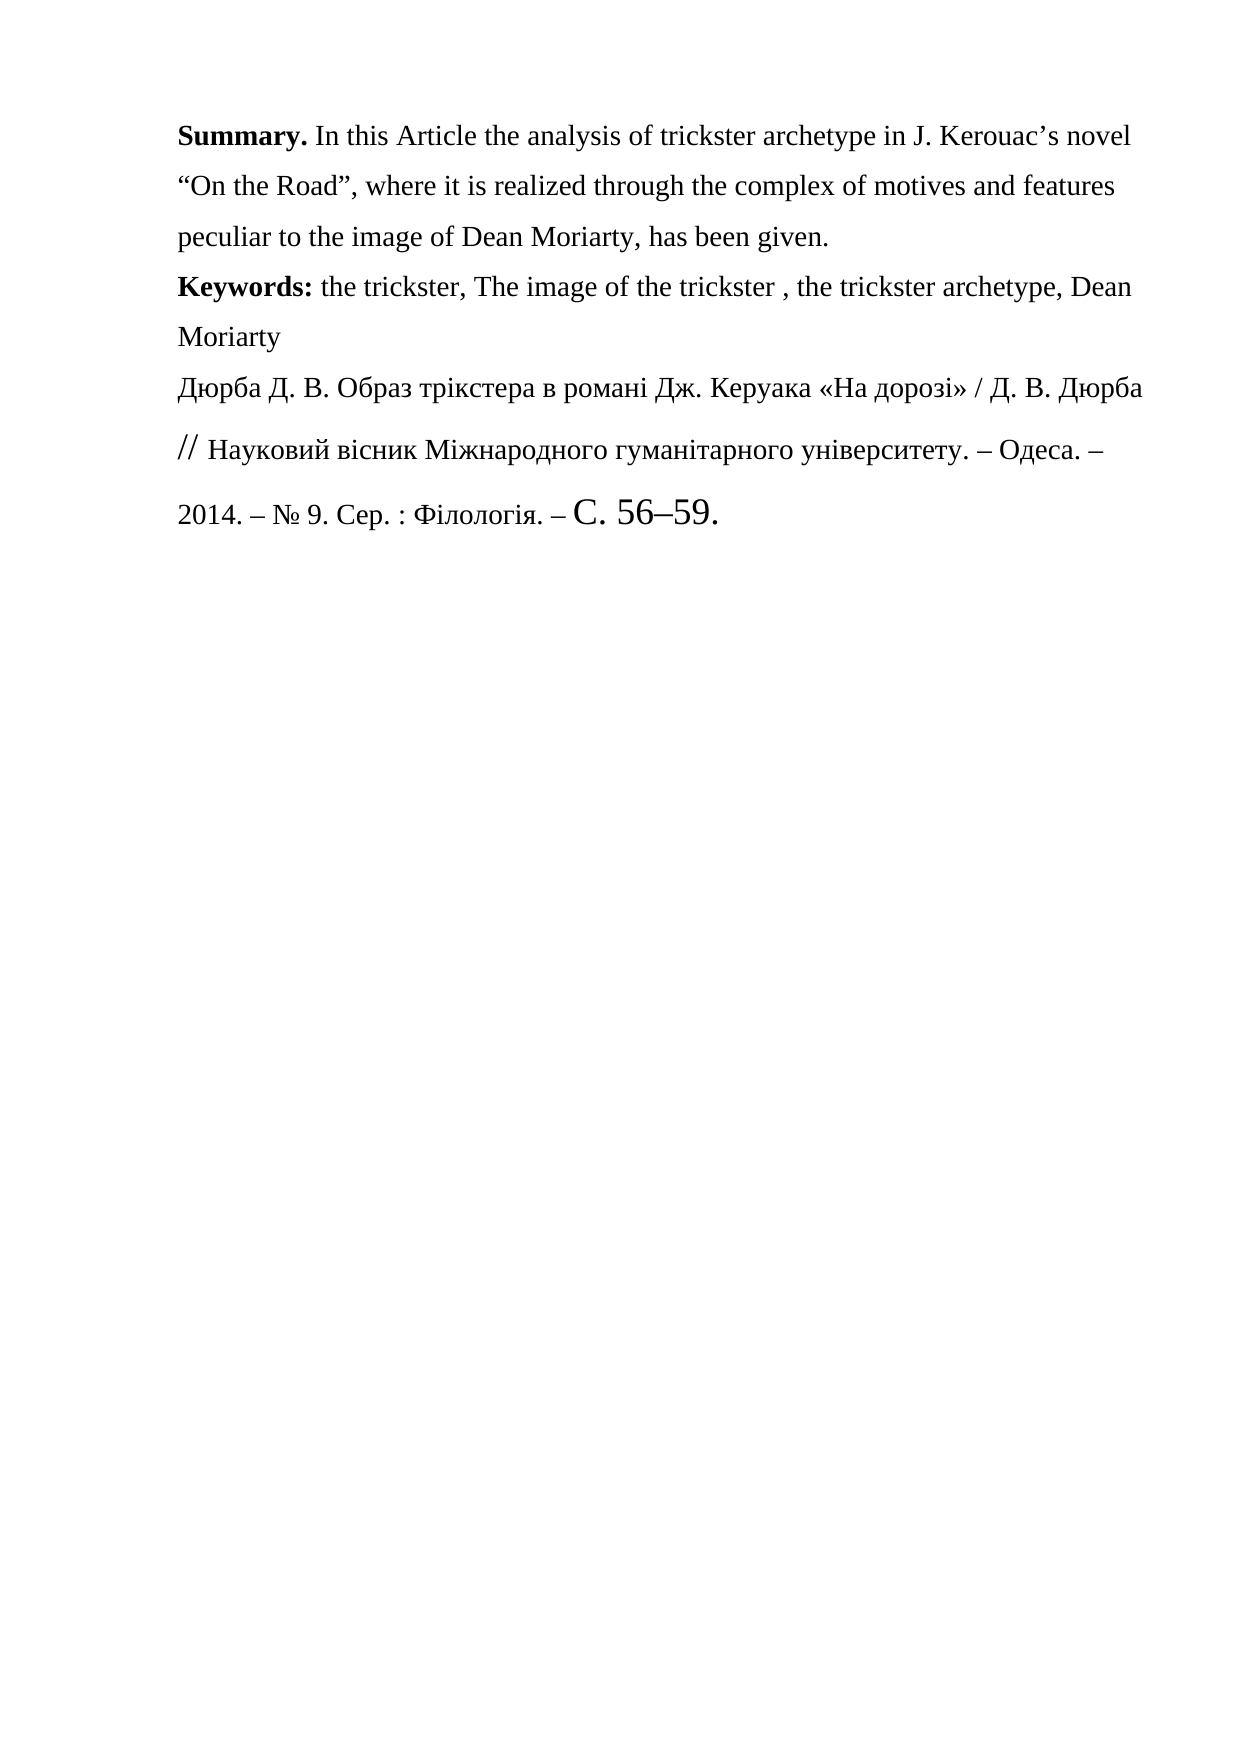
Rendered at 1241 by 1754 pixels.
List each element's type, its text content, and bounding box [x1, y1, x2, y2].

text Дюрба Д. В. Образ трікстера в романі Дж. Керуака «На дорозі» / Д. В. Дюрба // Науковий вісник Міжнародного гуманітарного університету. – Одеса. – 2014. – № 9. Сер. : Філологія. – С. 56–59. [177, 370, 1152, 533]
text Summary. In this Article the analysis of trickster archetype in J. Kerouac’s novel “On the Road”, where it is realized through the complex of motives and features peculiar to the image of Dean Moriarty, has been given. [177, 118, 1152, 252]
text Keywords: the trickster, The image of the trickster , the trickster archetype, Dean Moriarty [177, 269, 1152, 353]
